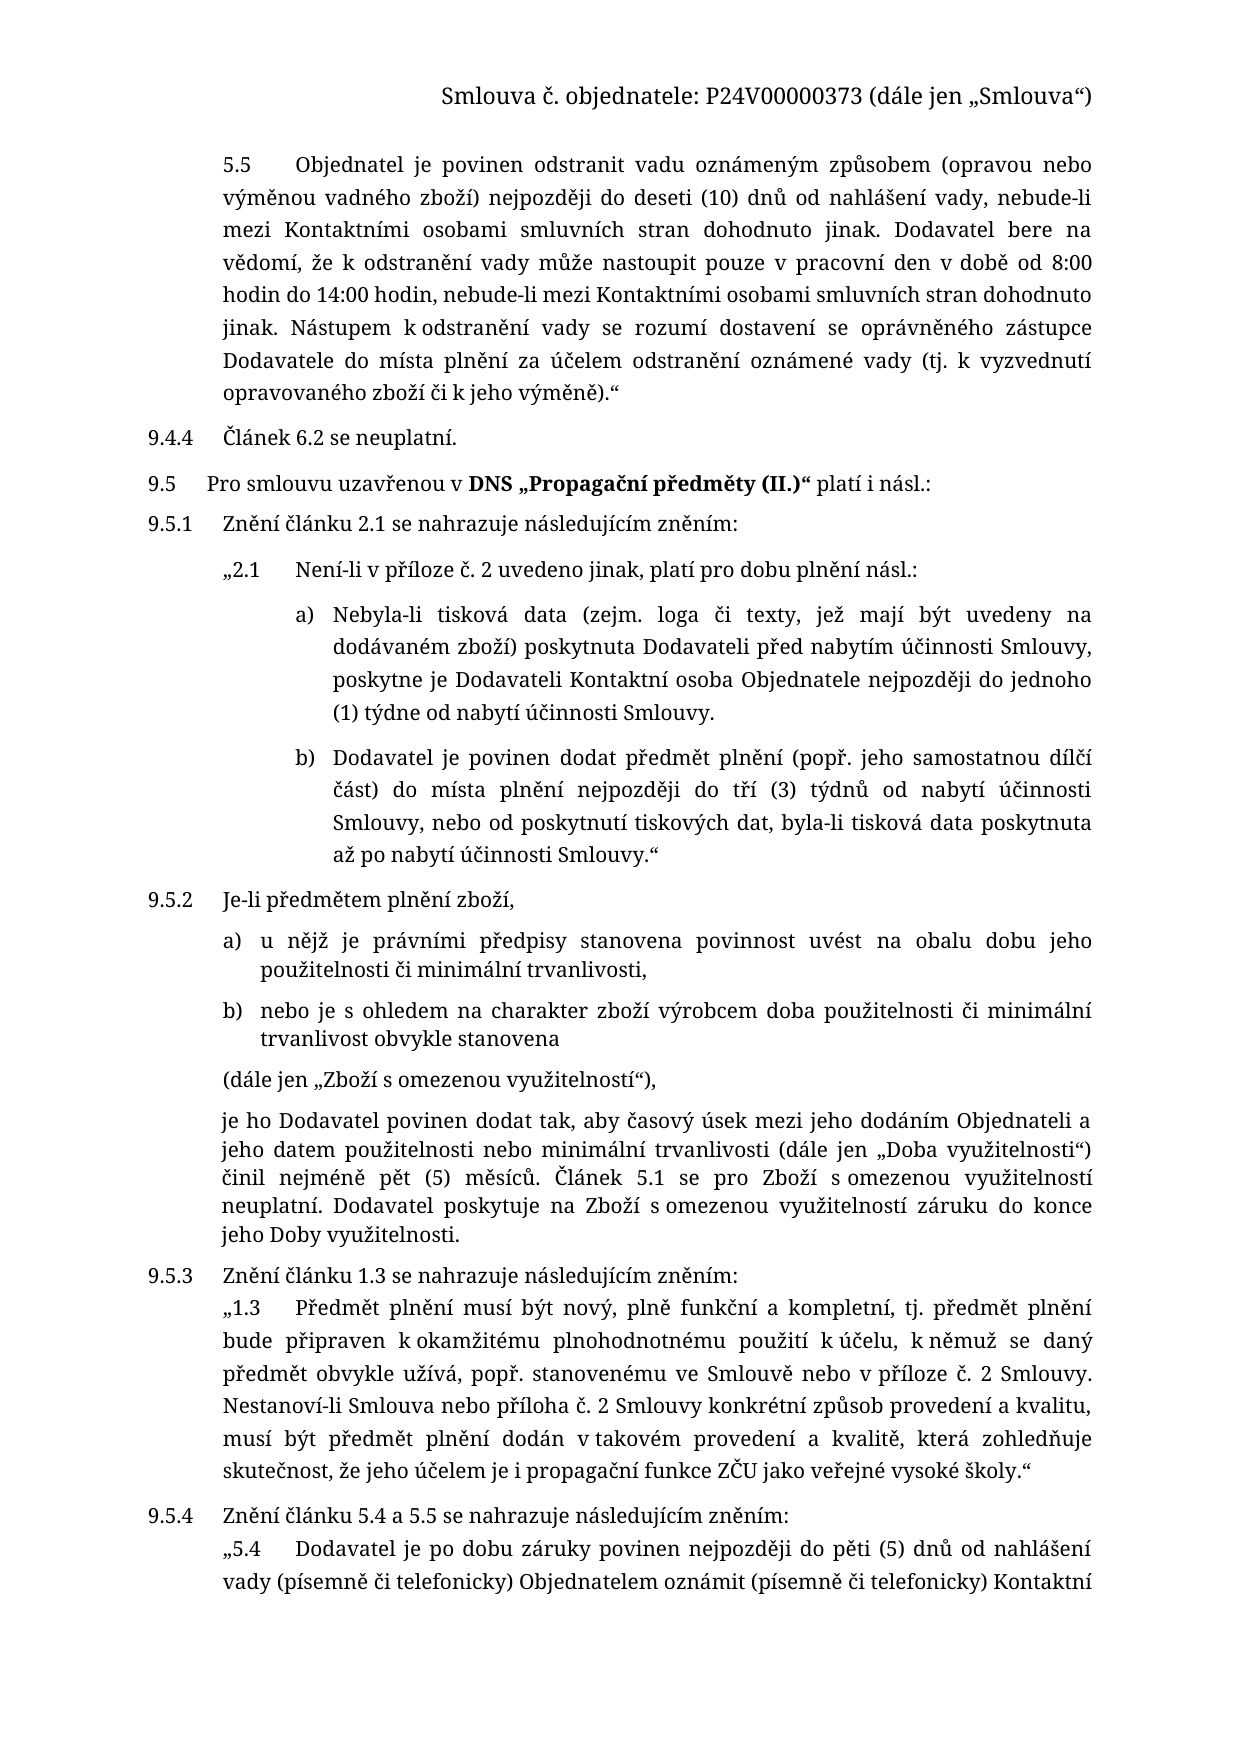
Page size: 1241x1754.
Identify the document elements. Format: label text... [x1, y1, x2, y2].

list 5.5 Objednatel je povinen odstranit vadu oznámeným způsobem (opravou nebo výměnou vadného zboží) nejpozději do deseti (10) dnů od nahlášení vady, nebude-li mezi Kontaktními osobami smluvních stran dohodnuto jinak. Dodavatel bere na vědomí, že k odstranění vady může nastoupit pouze v pracovní den v době od 8:00 hodin do 14:00 hodin, nebude-li mezi Kontaktními osobami smluvních stran dohodnuto jinak. Nástupem k odstranění vady se rozumí dostavení se oprávněného zástupce Dodavatele do místa plnění za účelem odstranění oznámené vady (tj. k vyzvednutí opravovaného zboží či k jeho výměně).“ [223, 150, 1093, 407]
text (dále jen „Zboží s omezenou využitelností“), [223, 1065, 1093, 1094]
list Znění článku 2.1 se nahrazuje následujícím zněním: [148, 509, 1093, 538]
list Článek 6.2 se neuplatní. [148, 423, 1093, 452]
list Je-li předmětem plnění zboží, [148, 886, 1093, 914]
list u nějž je právními předpisy stanovena povinnost uvést na obalu dobu jeho použitelnosti či minimální trvanlivosti, [223, 927, 1093, 983]
list „1.3 Předmět plnění musí být nový, plně funkční a kompletní, tj. předmět plnění bude připraven k okamžitému plnohodnotnému použití k účelu, k němuž se daný předmět obvykle užívá, popř. stanovenému ve Smlouvě nebo v příloze č. 2 Smlouvy. Nestanoví-li Smlouva nebo příloha č. 2 Smlouvy konkrétní způsob provedení a kvalitu, musí být předmět plnění dodán v takovém provedení a kvalitě, která zohledňuje skutečnost, že jeho účelem je i propagační funkce ZČU jako veřejné vysoké školy.“ [223, 1293, 1093, 1485]
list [223, 1534, 1093, 1595]
list „2.1 Není-li v příloze č. 2 uvedeno jinak, platí pro dobu plnění násl.: [223, 555, 1093, 583]
text je ho Dodavatel povinen dodat tak, aby časový úsek mezi jeho dodáním Objednateli a jeho datem použitelnosti nebo minimální trvanlivosti (dále jen „Doba využitelnosti“) činil nejméně pět (5) měsíců. Článek 5.1 se pro Zboží s omezenou využitelností neuplatní. Dodavatel poskytuje na Zboží s omezenou využitelností záruku do konce jeho Doby využitelnosti. [221, 1106, 1093, 1248]
list Znění článku 1.3 se nahrazuje následujícím zněním: [148, 1261, 1093, 1289]
list Dodavatel je povinen dodat předmět plnění (popř. jeho samostatnou dílčí část) do místa plnění nejpozději do tří (3) týdnů od nabytí účinnosti Smlouvy, nebo od poskytnutí tiskových dat, byla-li tisková data poskytnuta až po nabytí účinnosti Smlouvy.“ [295, 743, 1093, 869]
list Nebyla-li tisková data (zejm. loga či texty, jež mají být uvedeny na dodávaném zboží) poskytnuta Dodavateli před nabytím účinnosti Smlouvy, poskytne je Dodavateli Kontaktní osoba Objednatele nejpozději do jednoho (1) týdne od nabytí účinnosti Smlouvy. [295, 600, 1093, 726]
list nebo je s ohledem na charakter zboží výrobcem doba použitelnosti či minimální trvanlivost obvykle stanovena [223, 996, 1093, 1053]
list Pro smlouvu uzavřenou v DNS „Propagační předměty (II.)“ platí i násl.: [148, 469, 1093, 497]
list Znění článku 5.4 a 5.5 se nahrazuje následujícím zněním: [148, 1502, 1093, 1530]
